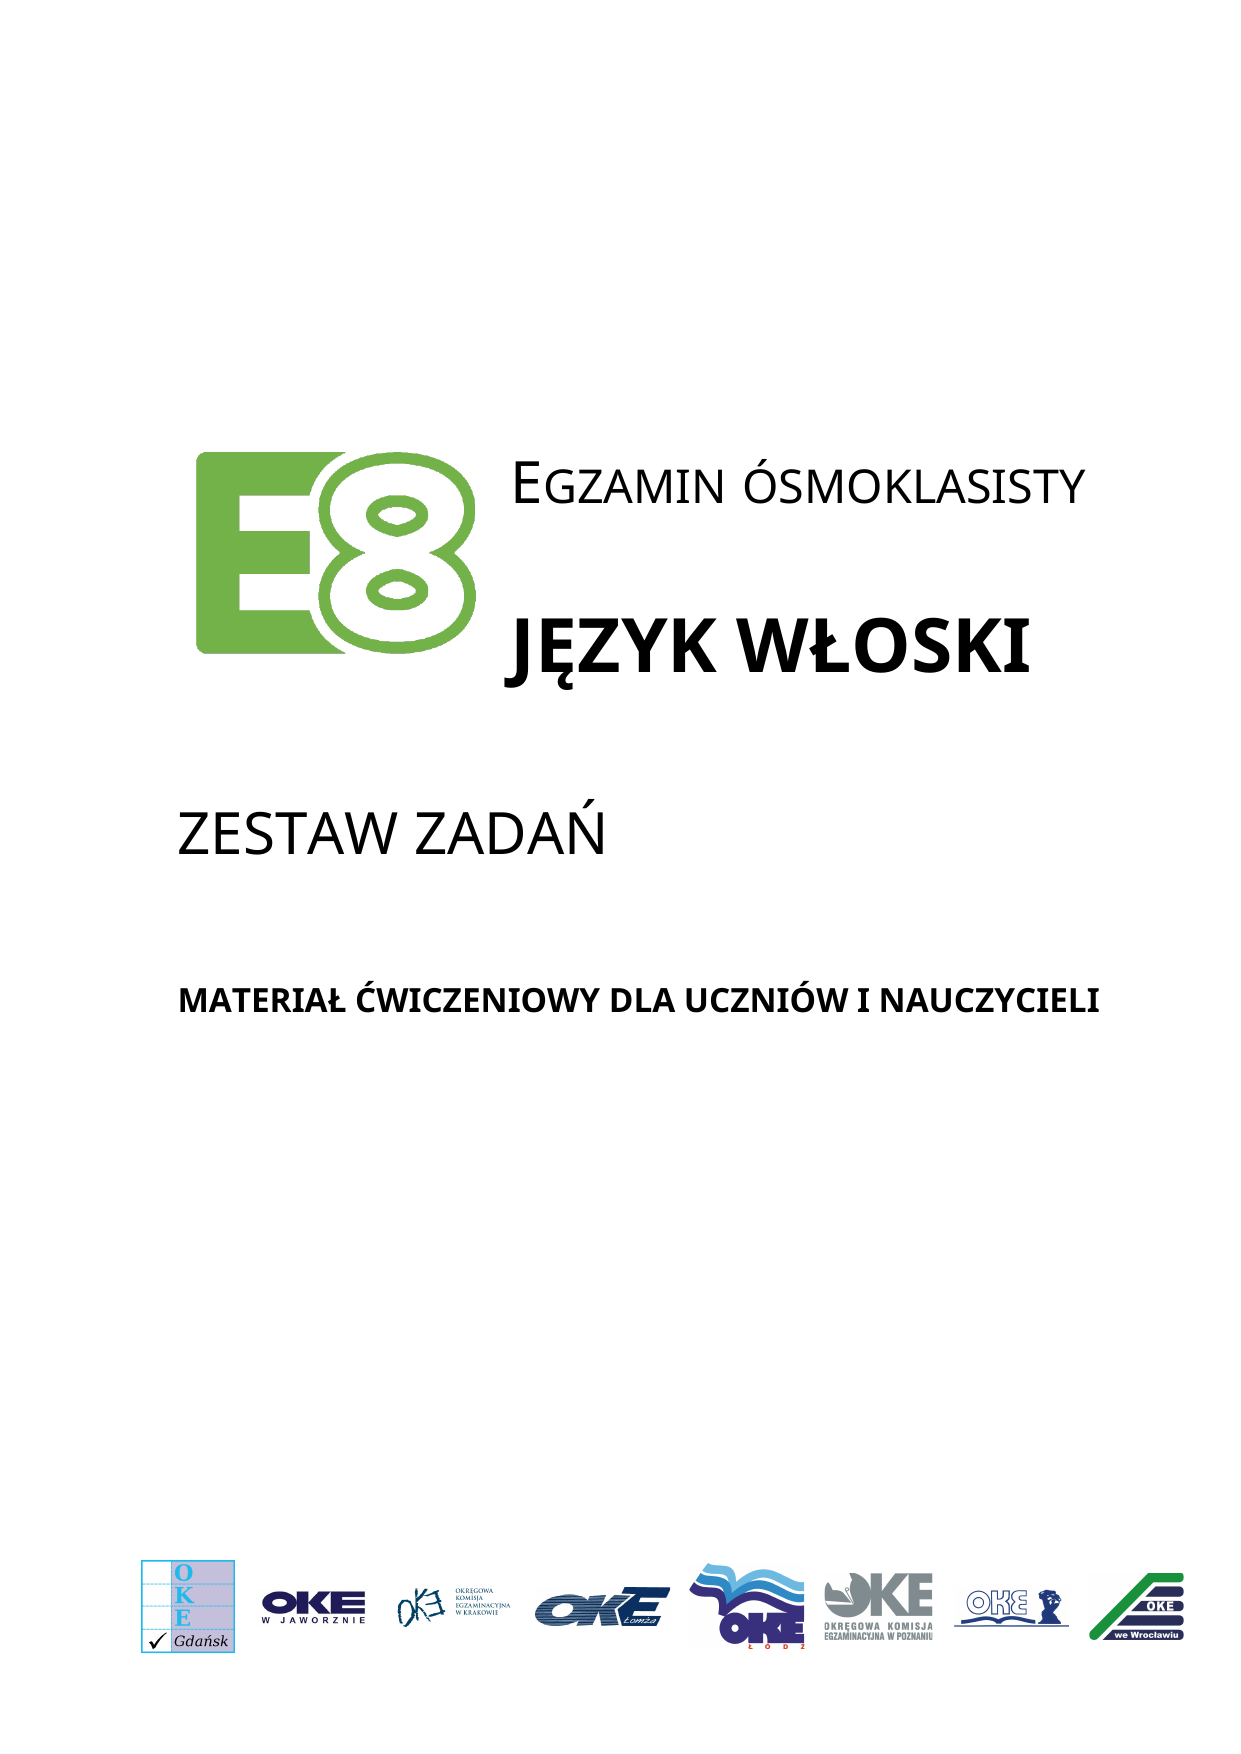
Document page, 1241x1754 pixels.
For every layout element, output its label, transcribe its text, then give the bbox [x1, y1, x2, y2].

picture [953, 1586, 1070, 1627]
picture [689, 1563, 805, 1649]
picture [1089, 1573, 1184, 1640]
picture [824, 1573, 933, 1640]
text ZESTAW ZADAŃ [177, 792, 1122, 871]
picture [255, 1587, 367, 1626]
table_header [177, 441, 499, 694]
picture [140, 1559, 235, 1654]
table_header Egzamin ósmoklasisty JĘZYK WŁOSKI [499, 441, 1152, 694]
picture [387, 1580, 516, 1633]
picture [535, 1587, 671, 1626]
picture [188, 441, 488, 663]
text MATERIAŁ ĆWICZENIOWY DLA UCZNIÓW I NAUCZYCIELI [177, 977, 1122, 1023]
